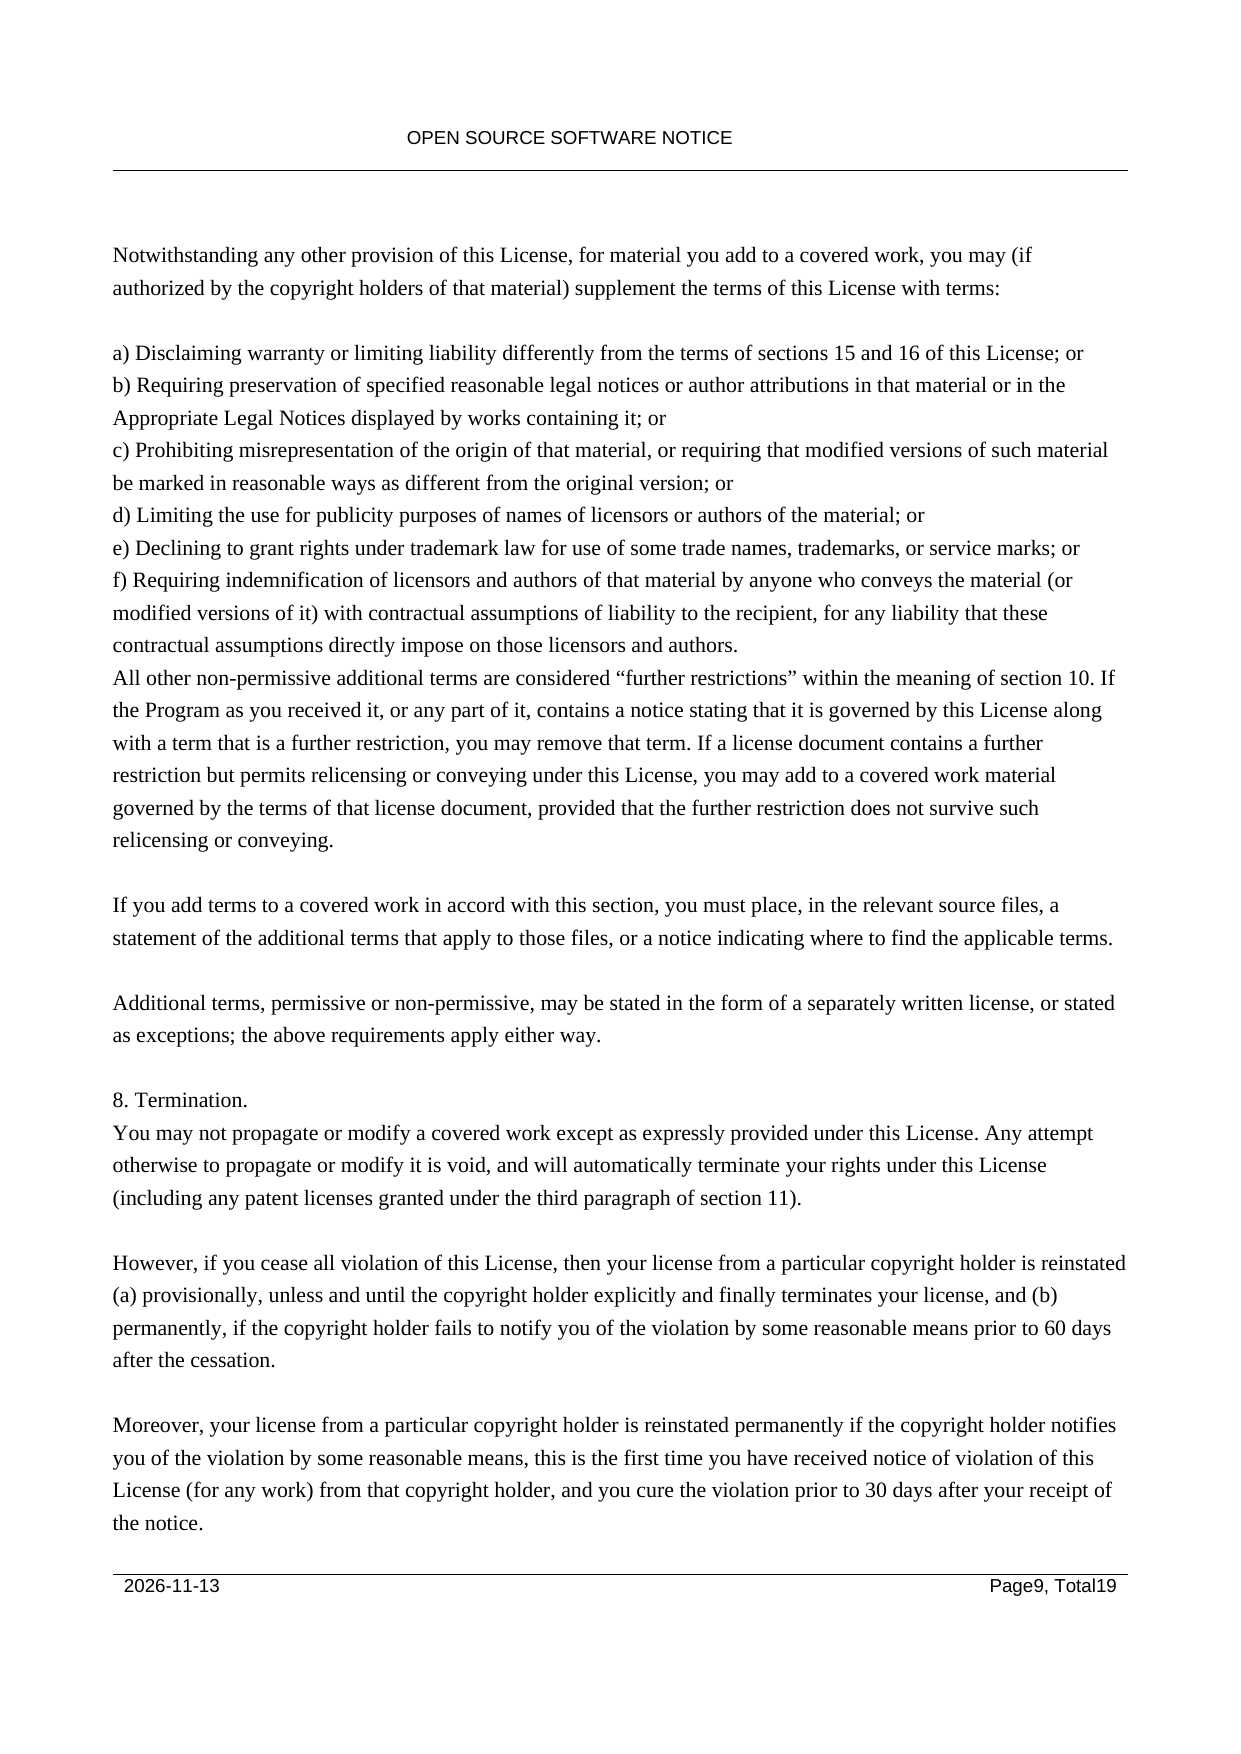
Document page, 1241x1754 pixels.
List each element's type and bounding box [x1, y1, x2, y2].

text [112, 206, 1128, 1539]
